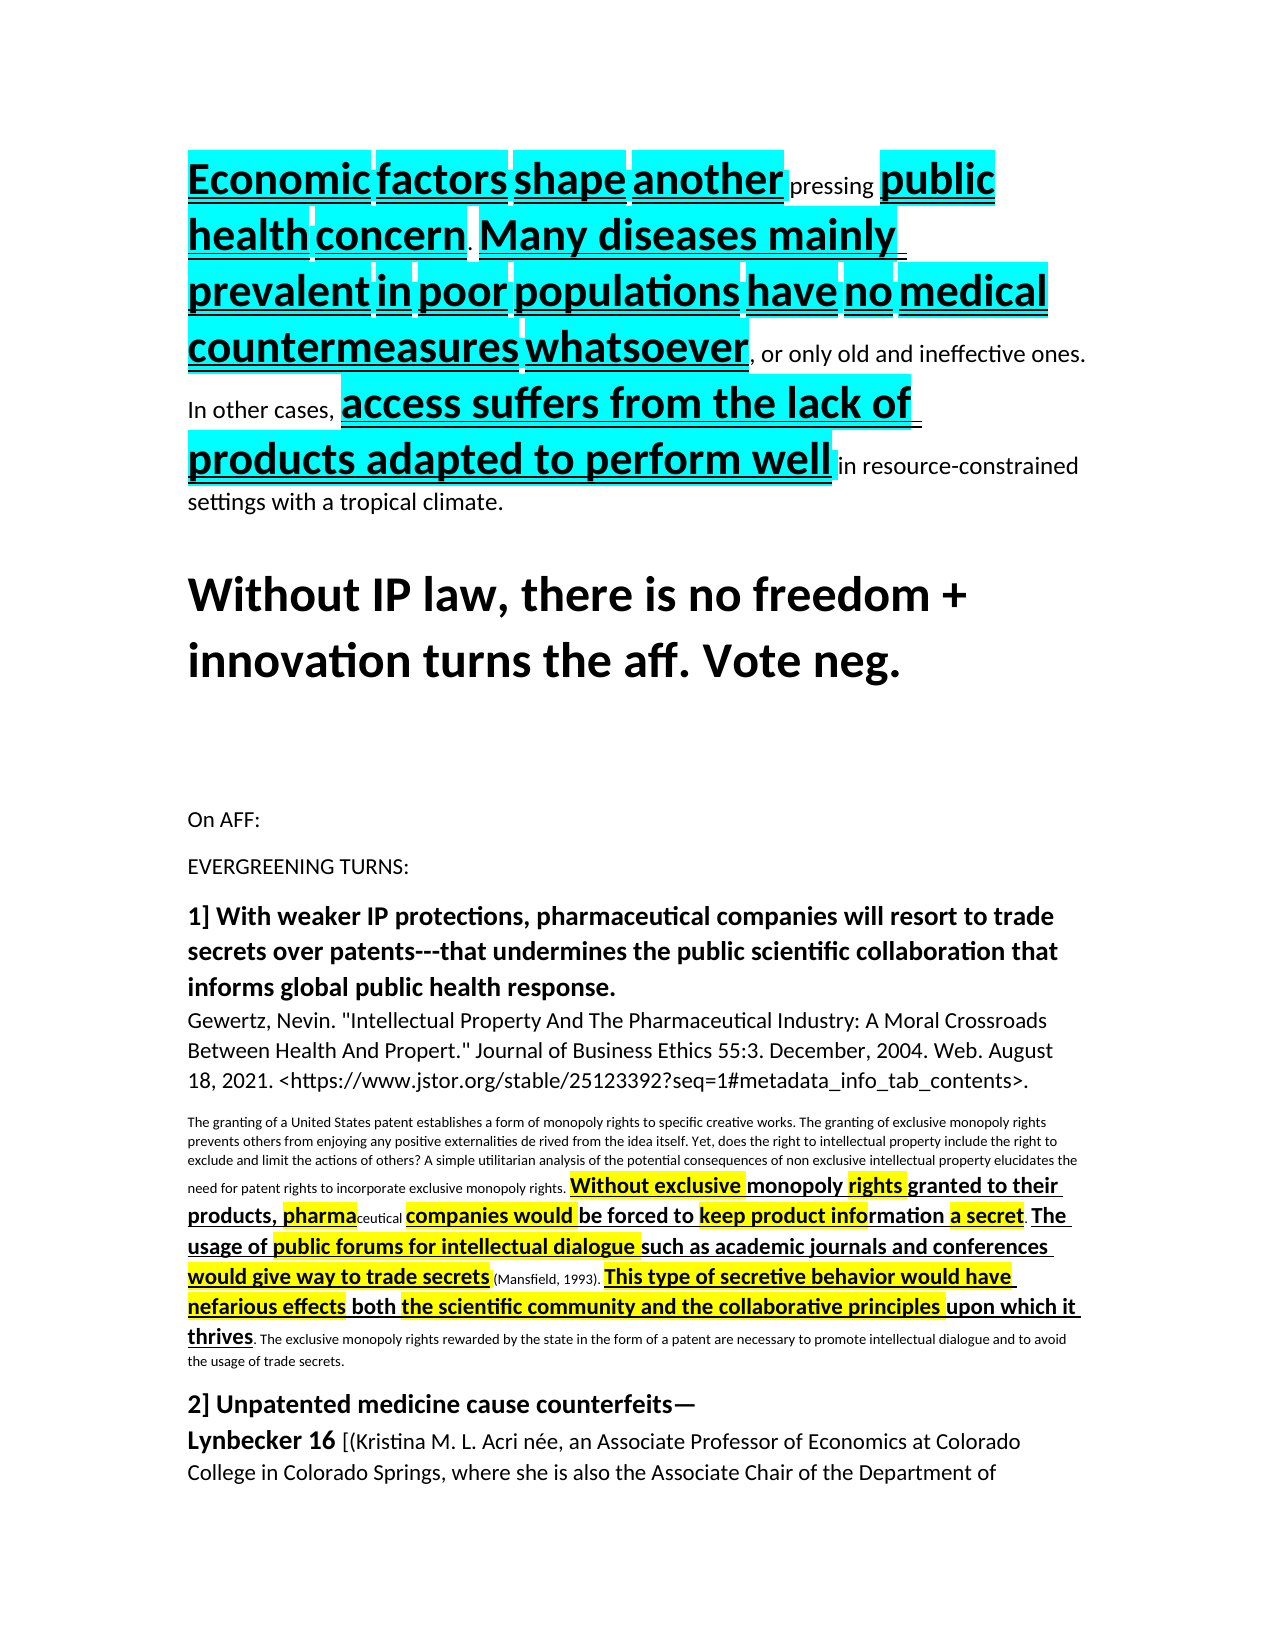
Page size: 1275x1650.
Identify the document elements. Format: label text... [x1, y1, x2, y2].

text Without IP law, there is no freedom + innovation turns the aff. Vote neg. [187, 563, 1087, 690]
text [187, 1423, 1087, 1486]
text On AFF: [187, 805, 1087, 833]
subtitle 1] With weaker IP protections, pharmaceutical companies will resort to trade secrets over patents---that undermines the public scientific collaboration that informs global public health response. [187, 899, 1087, 1003]
text Gewertz, Nevin. "Intellectual Property And The Pharmaceutical Industry: A Moral Crossroads Between Health And Propert." Journal of Business Ethics 55:3. December, 2004. Web. August 18, 2021. <https://www.jstor.org/stable/25123392?seq=1#metadata_info_tab_contents>. [187, 1006, 1087, 1094]
text EVERGREENING TURNS: [187, 852, 1087, 880]
text The granting of a United States patent establishes a form of monopoly rights to specific creative works. The granting of exclusive monopoly rights prevents others from enjoying any positive externalities de rived from the idea itself. Yet, does the right to intellectual property include the right to exclude and limit the actions of others? A simple utilitarian analysis of the potential consequences of non exclusive intellectual property elucidates the need for patent rights to incorporate exclusive monopoly rights. Without exclusive monopoly rights granted to their products, pharmaceutical companies would be forced to keep product information a secret. The usage of public forums for intellectual dialogue such as academic journals and conferences would give way to trade secrets (Mansfield, 1993). This type of secretive behavior would have nefarious effects both the scientific community and the collaborative principles upon which it thrives. The exclusive monopoly rights rewarded by the state in the form of a patent are necessary to promote intellectual dialogue and to avoid the usage of trade secrets. [187, 1113, 1087, 1369]
subtitle 2] Unpatented medicine cause counterfeits— [187, 1388, 1087, 1421]
